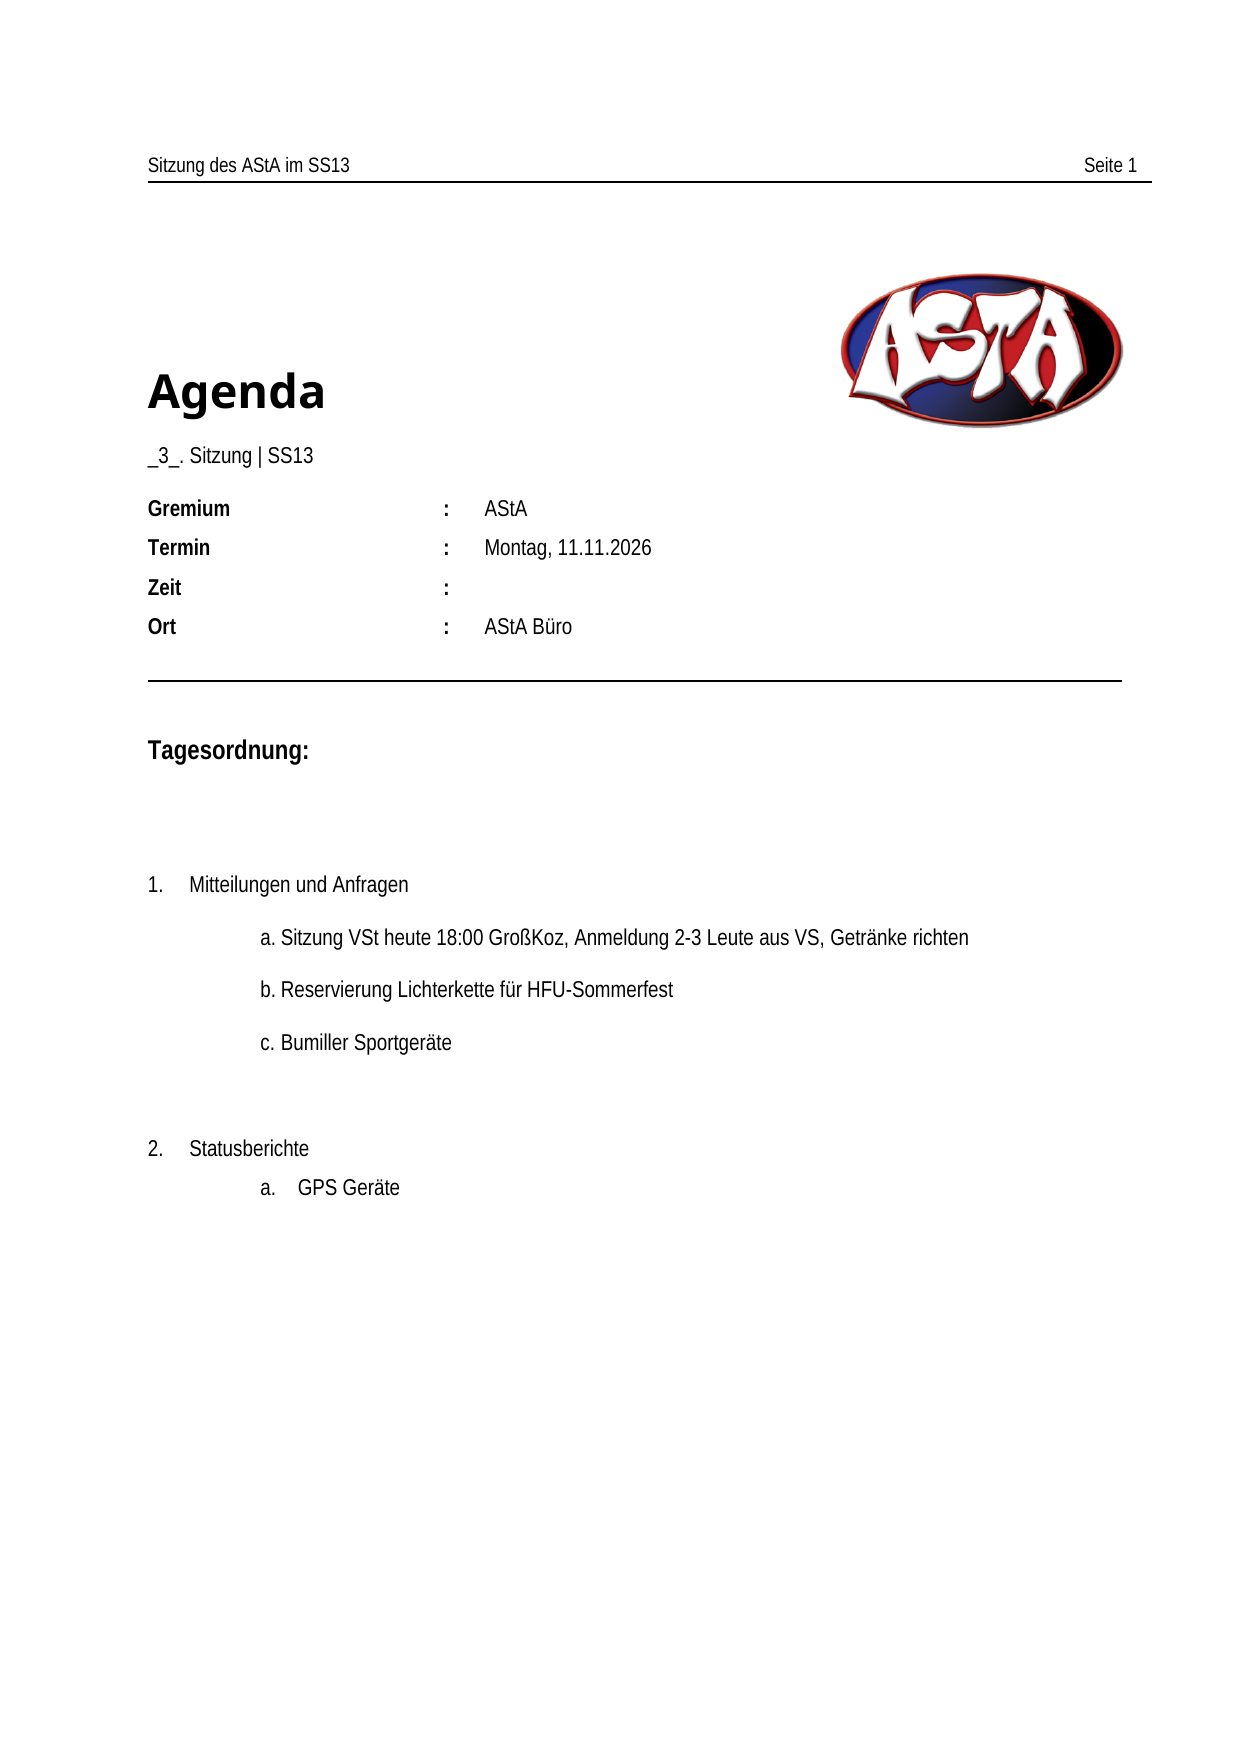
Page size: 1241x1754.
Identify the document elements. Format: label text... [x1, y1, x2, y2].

text Tagesordnung: [148, 734, 1122, 766]
list Mitteilungen und Anfragen [148, 871, 1122, 897]
list Bumiller Sportgeräte [260, 1029, 1122, 1055]
list Statusberichte [148, 1134, 1122, 1161]
picture [833, 259, 1134, 450]
list Reservierung Lichterkette für HFU-Sommerfest [260, 976, 1122, 1003]
text Zeit : [148, 573, 1122, 600]
text Agenda [148, 359, 833, 423]
text Ort : AStA Büro [148, 613, 1122, 639]
list Sitzung VSt heute 18:00 GroßKoz, Anmeldung 2-3 Leute aus VS, Getränke richten [260, 924, 1122, 950]
text Gremium : AStA [148, 494, 1122, 521]
text _3_. Sitzung | SS13 [148, 442, 1122, 468]
text Termin : Montag, 17.06.2013 [148, 534, 1122, 560]
list GPS Geräte [260, 1174, 1122, 1200]
